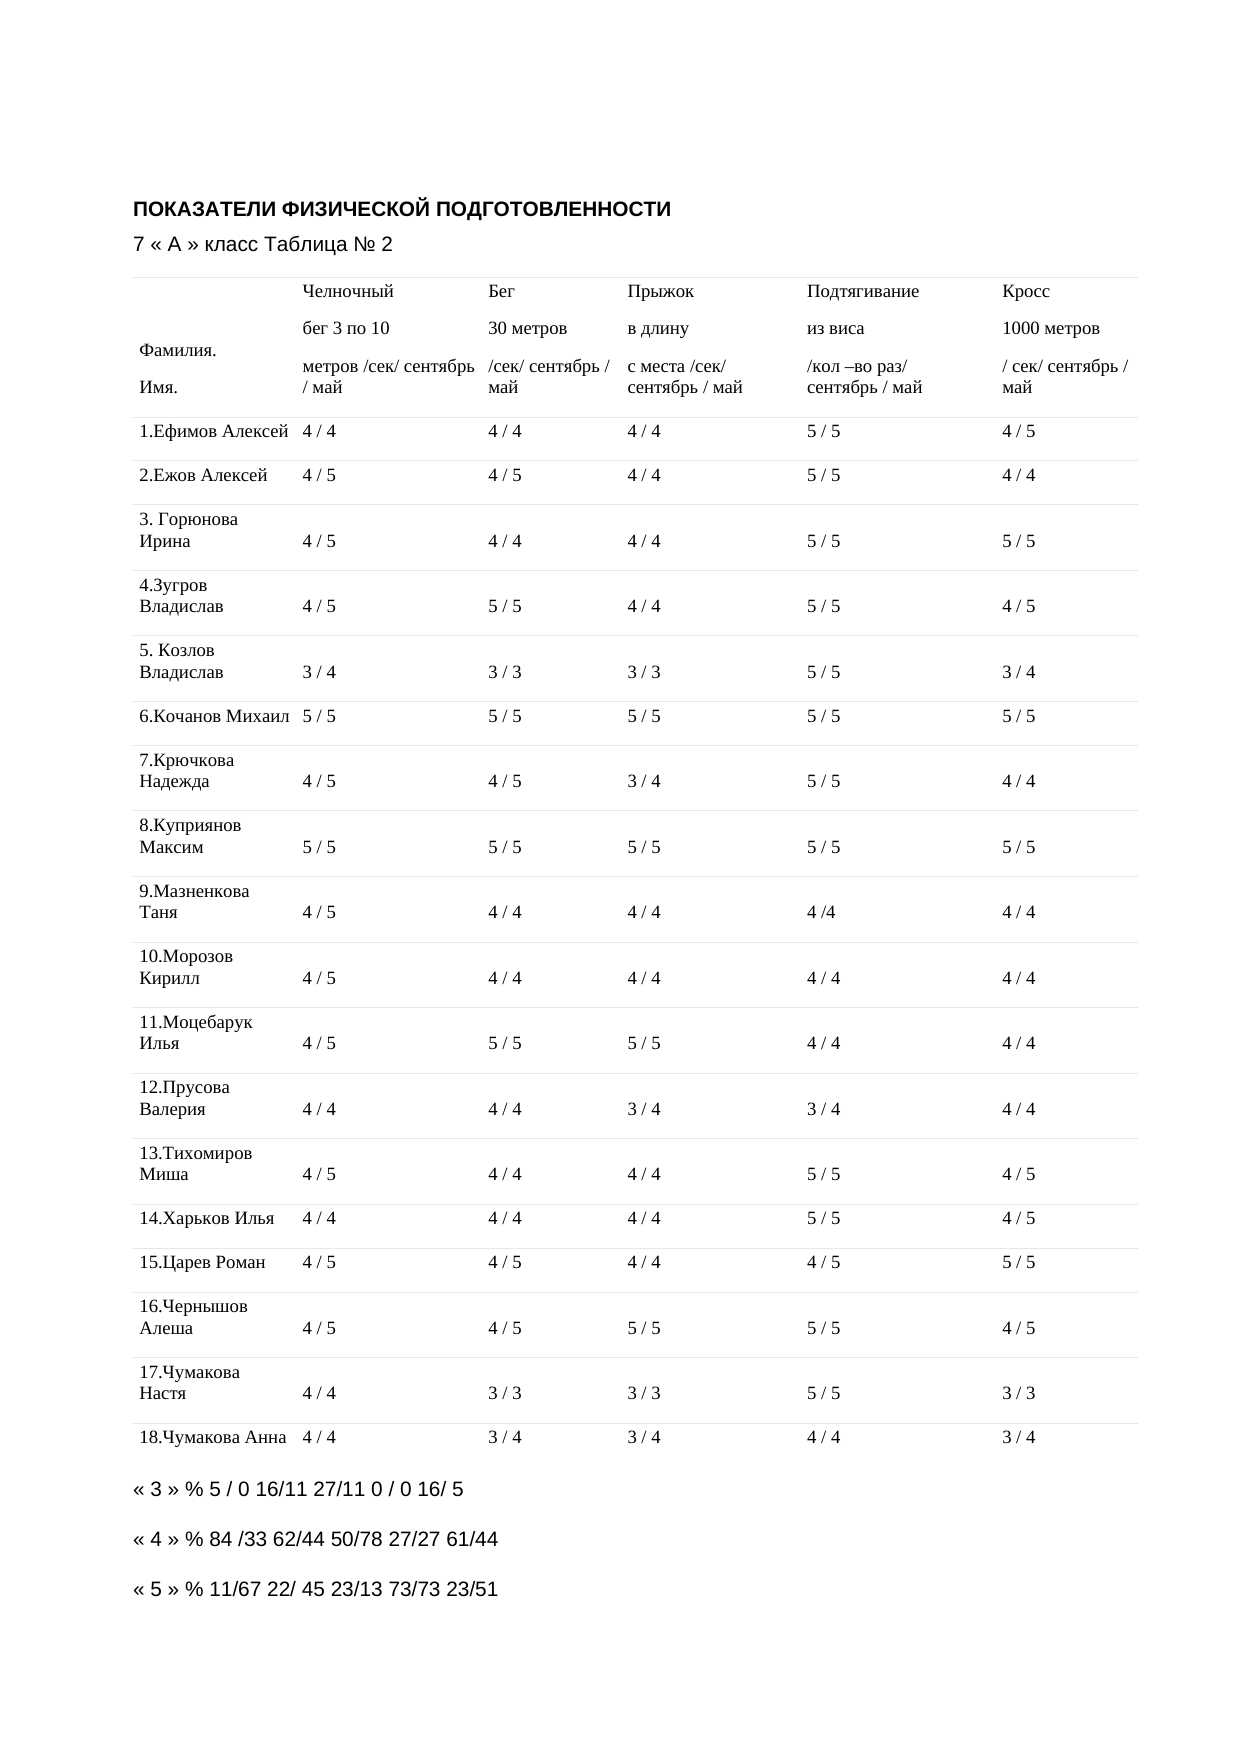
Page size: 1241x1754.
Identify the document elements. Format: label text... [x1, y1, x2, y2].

table_cell 4 / 5 [296, 943, 482, 1007]
table_cell 4.Зугров Владислав [133, 571, 296, 635]
table_cell 5 / 5 [801, 505, 996, 570]
table_cell 4 / 5 [996, 571, 1138, 635]
table_cell 4 / 5 [296, 877, 482, 941]
table_cell 4 / 4 [621, 1249, 801, 1291]
table_cell 5 / 5 [801, 1358, 996, 1422]
table_cell 3 / 4 [801, 1074, 996, 1138]
table_cell 4 / 4 [482, 1205, 621, 1247]
table_cell 4 / 4 [482, 877, 621, 941]
table_cell 4 / 4 [996, 746, 1138, 810]
table_cell 5 / 5 [801, 811, 996, 876]
table_cell 3 / 3 [621, 1358, 801, 1422]
table_cell 4 / 4 [996, 1074, 1138, 1138]
table_cell 18.Чумакова Анна [133, 1424, 296, 1466]
table_cell 5 / 5 [801, 1205, 996, 1247]
table_cell 5 / 5 [996, 702, 1138, 745]
table_cell 1.Ефимов Алексей [133, 418, 296, 460]
table_cell 4 / 5 [482, 461, 621, 504]
table_cell 4 / 4 [621, 461, 801, 504]
table_cell 14.Харьков Илья [133, 1205, 296, 1247]
table_cell 4 / 4 [296, 1205, 482, 1247]
table_cell 4 / 4 [482, 418, 621, 460]
table_cell 4 / 4 [996, 943, 1138, 1007]
table_cell 5 / 5 [801, 571, 996, 635]
table_cell 4 / 4 [482, 1074, 621, 1138]
table_cell 5 / 5 [801, 418, 996, 460]
table_cell 3 / 4 [996, 1424, 1138, 1466]
table_cell 4 / 4 [482, 505, 621, 570]
table_cell 5 / 5 [996, 1249, 1138, 1291]
table_cell 16.Чернышов Алеша [133, 1293, 296, 1357]
table_cell 4 / 4 [296, 1424, 482, 1466]
table_cell 4 / 5 [996, 1205, 1138, 1247]
table_header Фамилия. Имя. [133, 278, 296, 416]
table_cell 4 / 4 [996, 461, 1138, 504]
table_cell 4 / 5 [296, 505, 482, 570]
table_cell 2.Ежов Алексей [133, 461, 296, 504]
table_cell 4 / 4 [621, 943, 801, 1007]
table_cell 12.Прусова Валерия [133, 1074, 296, 1138]
table_cell 3 / 4 [296, 636, 482, 701]
table_cell 10.Морозов Кирилл [133, 943, 296, 1007]
table_cell 5 / 5 [482, 811, 621, 876]
table_cell 4 / 4 [621, 418, 801, 460]
text ПОКАЗАТЕЛИ ФИЗИЧЕСКОЙ ПОДГОТОВЛЕННОСТИ [133, 187, 1167, 221]
table_cell 4 / 5 [482, 1293, 621, 1357]
text « 4 » % 84 /33 62/44 50/78 27/27 61/44 [133, 1516, 1167, 1551]
table_cell 3. Горюнова Ирина [133, 505, 296, 570]
table_cell 5 / 5 [296, 811, 482, 876]
table_header Бег 30 метров /сек/ сентябрь / май [482, 278, 621, 416]
table_cell 5 / 5 [482, 702, 621, 745]
table_cell 5 / 5 [801, 636, 996, 701]
table_cell 6.Кочанов Михаил [133, 702, 296, 745]
table_cell 4 / 5 [296, 1139, 482, 1203]
table_cell 4 / 4 [996, 877, 1138, 941]
table_cell 3 / 4 [482, 1424, 621, 1466]
table_cell 4 / 5 [996, 418, 1138, 460]
table_cell 5 / 5 [621, 1293, 801, 1357]
table_cell 5 / 5 [801, 746, 996, 810]
table_cell 5 / 5 [801, 702, 996, 745]
table_header Прыжок в длину с места /сек/ сентябрь / май [621, 278, 801, 416]
table_cell 8.Куприянов Максим [133, 811, 296, 876]
table_cell 4 / 4 [296, 418, 482, 460]
table_cell 3 / 3 [621, 636, 801, 701]
table_cell 13.Тихомиров Миша [133, 1139, 296, 1203]
table_cell 4 / 4 [801, 943, 996, 1007]
table_header Челночный бег 3 по 10 метров /сек/ сентябрь / май [296, 278, 482, 416]
text 7 « А » класс Таблица № 2 [133, 221, 1167, 256]
table_cell 3 / 4 [996, 636, 1138, 701]
table_cell 4 / 5 [296, 1293, 482, 1357]
table_cell 4 / 4 [801, 1008, 996, 1072]
table_cell 3 / 4 [621, 1074, 801, 1138]
table_cell 5 / 5 [996, 505, 1138, 570]
table_cell 5 / 5 [482, 571, 621, 635]
table_cell 4 / 4 [296, 1358, 482, 1422]
table_header Кросс 1000 метров / сек/ сентябрь / май [996, 278, 1138, 416]
text « 5 » % 11/67 22/ 45 23/13 73/73 23/51 [133, 1566, 1167, 1601]
table_cell 4 / 4 [996, 1008, 1138, 1072]
table_cell 5 / 5 [801, 1139, 996, 1203]
table_cell 3 / 3 [996, 1358, 1138, 1422]
table_cell 4 / 4 [621, 877, 801, 941]
table_cell 15.Царев Роман [133, 1249, 296, 1291]
table_cell 5 / 5 [296, 702, 482, 745]
table_cell 4 / 5 [801, 1249, 996, 1291]
table_cell 9.Мазненкова Таня [133, 877, 296, 941]
table_cell 4 / 5 [296, 1249, 482, 1291]
table_cell 5 / 5 [482, 1008, 621, 1072]
table_cell 5 / 5 [621, 811, 801, 876]
table_cell 4 / 4 [621, 505, 801, 570]
table_cell 3 / 4 [621, 1424, 801, 1466]
table_cell 5 / 5 [801, 461, 996, 504]
table_cell 4 / 5 [296, 746, 482, 810]
table_cell 4 / 4 [296, 1074, 482, 1138]
table_cell 4 / 4 [621, 1139, 801, 1203]
table_cell 7.Крючкова Надежда [133, 746, 296, 810]
table_header Подтягивание из виса /кол –во раз/ сентябрь / май [801, 278, 996, 416]
table_cell 5. Козлов Владислав [133, 636, 296, 701]
table_cell 4 / 4 [621, 571, 801, 635]
table_cell 4 / 5 [296, 461, 482, 504]
table_cell 4 / 5 [482, 746, 621, 810]
table_cell 4 / 4 [621, 1205, 801, 1247]
table_cell 17.Чумакова Настя [133, 1358, 296, 1422]
table_cell 4 / 5 [296, 1008, 482, 1072]
table_cell 3 / 3 [482, 1358, 621, 1422]
table_cell 4 / 4 [482, 1139, 621, 1203]
table_cell 5 / 5 [996, 811, 1138, 876]
table_cell 11.Моцебарук Илья [133, 1008, 296, 1072]
table_cell 5 / 5 [621, 702, 801, 745]
table_cell 3 / 4 [621, 746, 801, 810]
table_cell 4 / 5 [296, 571, 482, 635]
table_cell 5 / 5 [621, 1008, 801, 1072]
table_cell 4 /4 [801, 877, 996, 941]
text « 3 » % 5 / 0 16/11 27/11 0 / 0 16/ 5 [133, 1466, 1167, 1501]
table_cell 4 / 4 [482, 943, 621, 1007]
table_cell 5 / 5 [801, 1293, 996, 1357]
table_cell 4 / 5 [996, 1293, 1138, 1357]
table_cell 4 / 5 [996, 1139, 1138, 1203]
table_cell 3 / 3 [482, 636, 621, 701]
table_cell 4 / 4 [801, 1424, 996, 1466]
table_cell 4 / 5 [482, 1249, 621, 1291]
